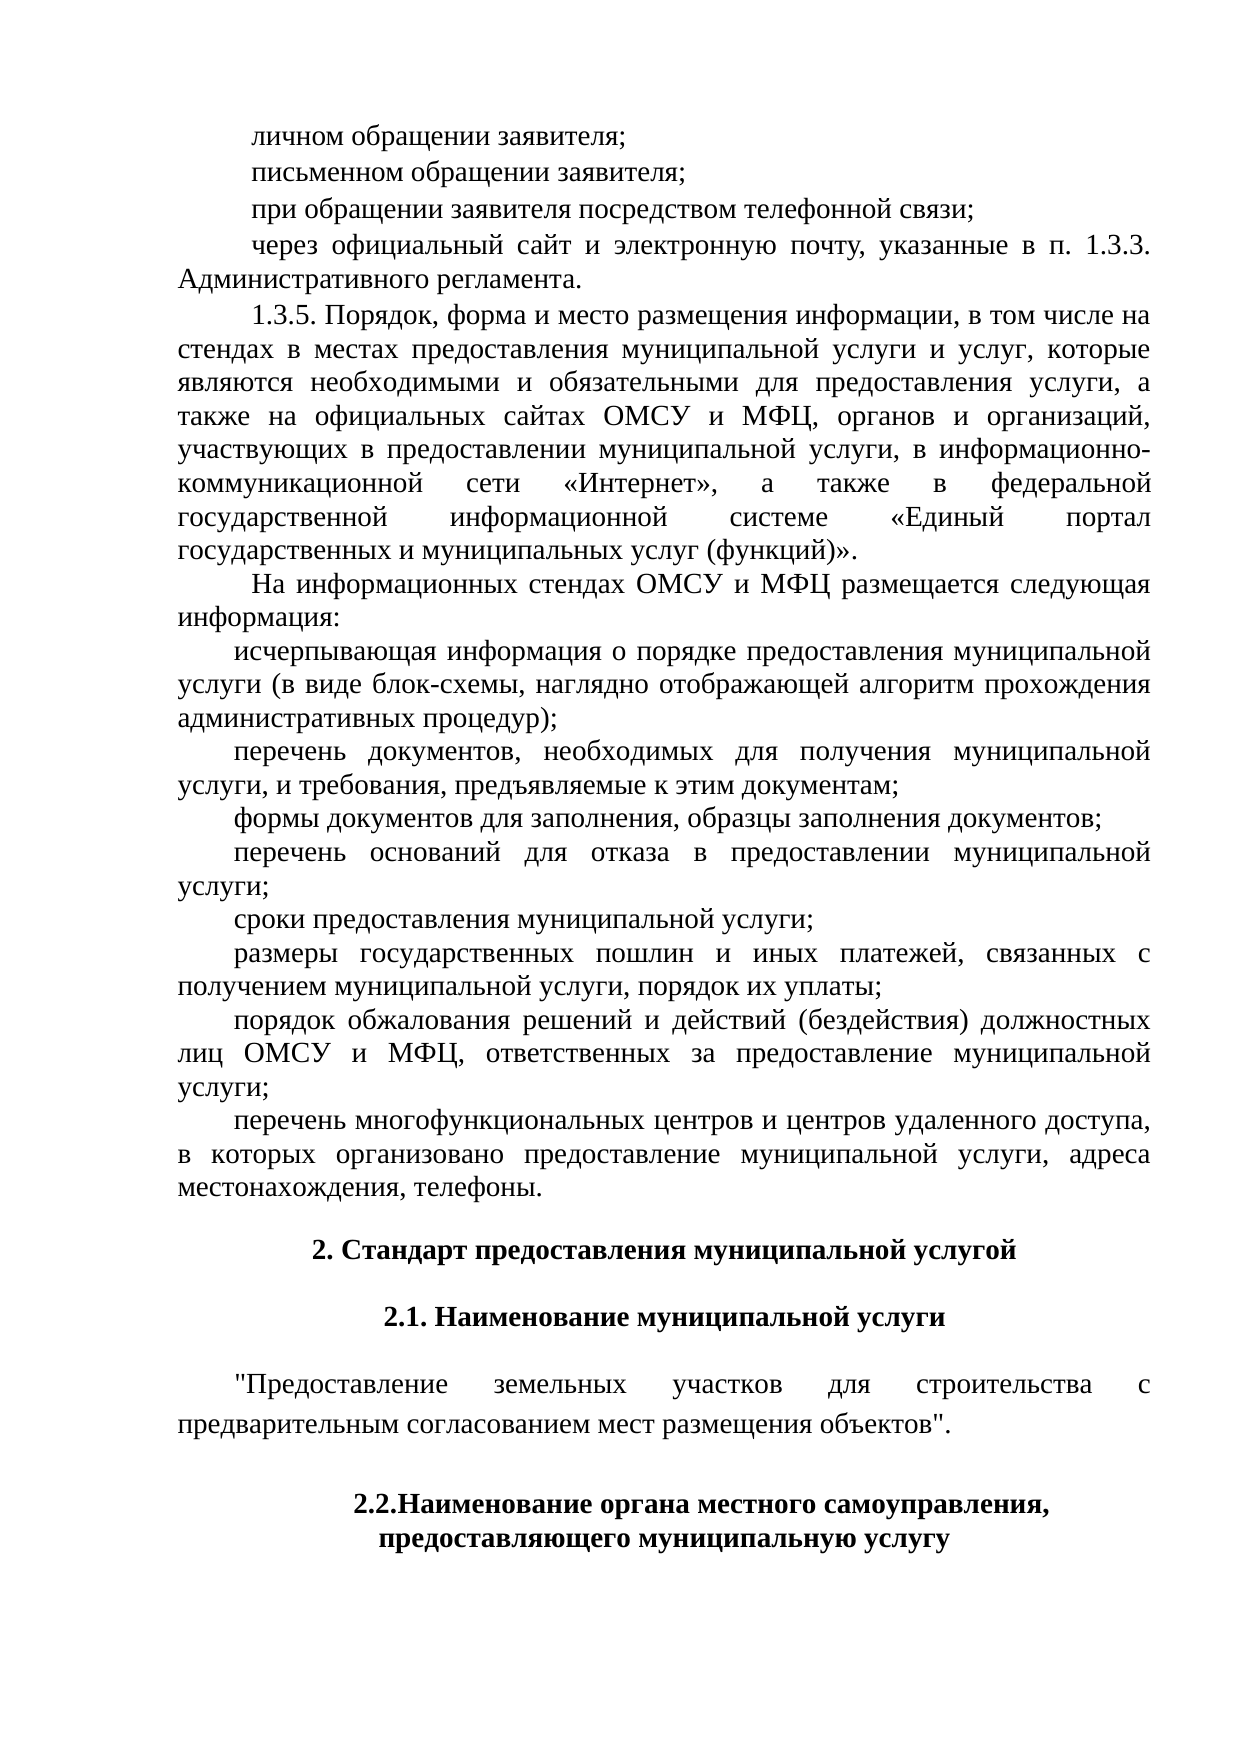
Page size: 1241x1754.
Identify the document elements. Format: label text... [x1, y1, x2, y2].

text "Предоставление земельных участков для строительства с предварительным согласованием мест размещения объектов". [177, 1366, 1152, 1440]
text 1.3.5. Порядок, форма и место размещения информации, в том числе на стендах в местах предоставления муниципальной услуги и услуг, которые являются необходимыми и обязательными для предоставления услуги, а также на официальных сайтах ОМСУ и МФЦ, органов и организаций, участвующих в предоставлении муниципальной услуги, в информационно-коммуникационной сети «Интернет», а также в федеральной государственной информационной системе «Единый портал государственных и муниципальных услуг (функций)». [177, 297, 1152, 566]
text сроки предоставления муниципальной услуги; [177, 901, 1152, 935]
text формы документов для заполнения, образцы заполнения документов; [177, 801, 1152, 834]
text при обращении заявителя посредством телефонной связи; [177, 191, 1152, 224]
text письменном обращении заявителя; [177, 154, 1152, 188]
text порядок обжалования решений и действий (бездействия) должностных лиц ОМСУ и МФЦ, ответственных за предоставление муниципальной услуги; [177, 1002, 1152, 1102]
list Наименование органа местного самоуправления, предоставляющего муниципальную услугу [177, 1487, 1152, 1554]
text размеры государственных пошлин и иных платежей, связанных с получением муниципальной услуги, порядок их уплаты; [177, 935, 1152, 1002]
text перечень документов, необходимых для получения муниципальной услуги, и требования, предъявляемые к этим документам; [177, 733, 1152, 801]
text перечень многофункциональных центров и центров удаленного доступа, в которых организовано предоставление муниципальной услуги, адреса местонахождения, телефоны. [177, 1102, 1152, 1203]
text 2.1. Наименование муниципальной услуги [177, 1299, 1152, 1332]
text личном обращении заявителя; [177, 118, 1152, 152]
text через официальный сайт и электронную почту, указанные в п. 1.3.3. Административного регламента. [177, 227, 1152, 294]
text перечень оснований для отказа в предоставлении муниципальной услуги; [177, 834, 1152, 901]
text На информационных стендах ОМСУ и МФЦ размещается следующая информация: [177, 566, 1152, 633]
text исчерпывающая информация о порядке предоставления муниципальной услуги (в виде блок-схемы, наглядно отображающей алгоритм прохождения административных процедур); [177, 633, 1152, 733]
text 2. Стандарт предоставления муниципальной услугой [177, 1232, 1152, 1265]
